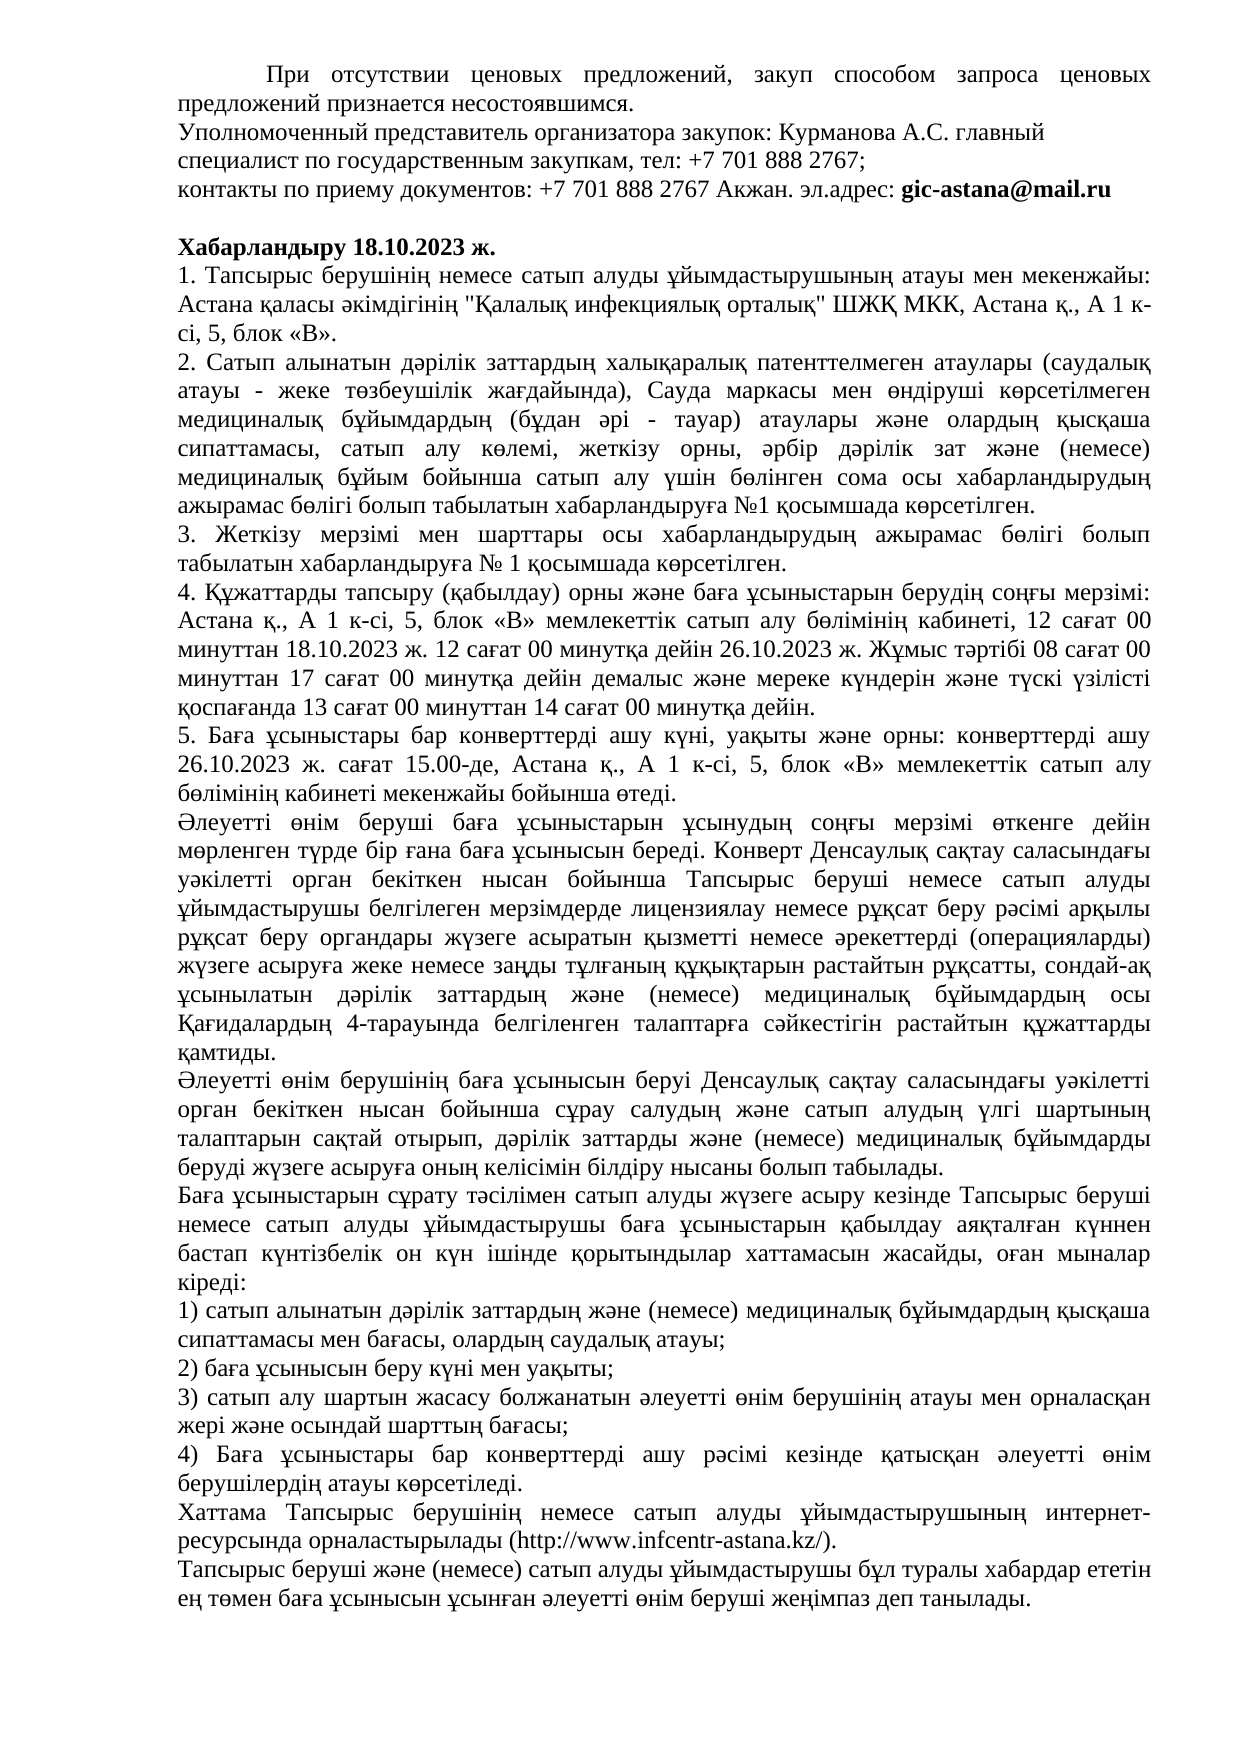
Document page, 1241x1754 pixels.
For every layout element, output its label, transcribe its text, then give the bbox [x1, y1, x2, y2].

text Уполномоченный представитель организатора закупок: Курманова А.С. главный специалист по государственным закупкам, тел: +7 701 888 2767; [177, 117, 1152, 174]
text 4) Баға ұсыныстары бар конверттерді ашу рәсімі кезінде қатысқан әлеуетті өнім берушілердің атауы көрсетіледі. [177, 1439, 1152, 1497]
text Баға ұсыныстарын сұрату тәсілімен сатып алуды жүзеге асыру кезінде Тапсырыс беруші немесе сатып алуды ұйымдастырушы баға ұсыныстарын қабылдау аяқталған күннен бастап күнтізбелік он күн ішінде қорытындылар хаттамасын жасайды, оған мыналар кіреді: [177, 1180, 1152, 1295]
text При отсутствии ценовых предложений, закуп способом запроса ценовых предложений признается несостоявшимся. [177, 59, 1152, 117]
text Хаттама Тапсырыс берушінің немесе сатып алуды ұйымдастырушының интернет-ресурсында орналастырылады (http://www.infcentr-astana.kz/). [177, 1497, 1152, 1554]
text 3. Жеткізу мерзімі мен шарттары осы хабарландырудың ажырамас бөлігі болып табылатын хабарландыруға № 1 қосымшада көрсетілген. [177, 519, 1152, 577]
text 4. Құжаттарды тапсыру (қабылдау) орны және баға ұсыныстарын берудің соңғы мерзімі: Астана қ., А 1 к-сі, 5, блок «В» мемлекеттік сатып алу бөлімінің кабинеті, 12 сағат 00 минуттан 18.10.2023 ж. 12 сағат 00 минутқа дейін 26.10.2023 ж. Жұмыс тәртібі 08 сағат 00 минуттан 17 сағат 00 минутқа дейін демалыс және мереке күндерін және түскі үзілісті қоспағанда 13 сағат 00 минуттан 14 сағат 00 минутқа дейін. [177, 577, 1152, 720]
text 2) баға ұсынысын беру күні мен уақыты; [177, 1353, 1152, 1382]
text 1) сатып алынатын дәрілік заттардың және (немесе) медициналық бұйымдардың қысқаша сипаттамасы мен бағасы, олардың саудалық атауы; [177, 1295, 1152, 1353]
text Тапсырыс беруші және (немесе) сатып алуды ұйымдастырушы бұл туралы хабардар ететін ең төмен баға ұсынысын ұсынған әлеуетті өнім беруші жеңімпаз деп танылады. [177, 1554, 1152, 1612]
text Хабарландыру 18.10.2023 ж. [177, 232, 1152, 260]
text 5. Баға ұсыныстары бар конверттерді ашу күні, уақыты және орны: конверттерді ашу 26.10.2023 ж. сағат 15.00-де, Астана қ., А 1 к-сі, 5, блок «В» мемлекеттік сатып алу бөлімінің кабинеті мекенжайы бойынша өтеді. [177, 720, 1152, 807]
text Әлеуетті өнім берушінің баға ұсынысын беруі Денсаулық сақтау саласындағы уәкілетті орган бекіткен нысан бойынша сұрау салудың және сатып алудың үлгі шартының талаптарын сақтай отырып, дәрілік заттарды және (немесе) медициналық бұйымдарды беруді жүзеге асыруға оның келісімін білдіру нысаны болып табылады. [177, 1065, 1152, 1180]
text Әлеуетті өнім беруші баға ұсыныстарын ұсынудың соңғы мерзімі өткенге дейін мөрленген түрде бір ғана баға ұсынысын береді. Конверт Денсаулық сақтау саласындағы уәкілетті орган бекіткен нысан бойынша Тапсырыс беруші немесе сатып алуды ұйымдастырушы белгілеген мерзімдерде лицензиялау немесе рұқсат беру рәсімі арқылы рұқсат беру органдары жүзеге асыратын қызметті немесе әрекеттерді (операцияларды) жүзеге асыруға жеке немесе заңды тұлғаның құқықтарын растайтын рұқсатты, сондай-ақ ұсынылатын дәрілік заттардың және (немесе) медициналық бұйымдардың осы Қағидалардың 4-тарауында белгіленген талаптарға сәйкестігін растайтын құжаттарды қамтиды. [177, 807, 1152, 1065]
text контакты по приему документов: +7 701 888 2767 Акжан. эл.адрес: gic-astana@mail.ru [177, 174, 1152, 203]
text 2. Сатып алынатын дәрілік заттардың халықаралық патенттелмеген атаулары (саудалық атауы - жеке төзбеушілік жағдайында), Сауда маркасы мен өндіруші көрсетілмеген медициналық бұйымдардың (бұдан әрі - тауар) атаулары және олардың қысқаша сипаттамасы, сатып алу көлемі, жеткізу орны, әрбір дәрілік зат және (немесе) медициналық бұйым бойынша сатып алу үшін бөлінген сома осы хабарландырудың ажырамас бөлігі болып табылатын хабарландыруға №1 қосымшада көрсетілген. [177, 347, 1152, 519]
text 1. Тапсырыс берушінің немесе сатып алуды ұйымдастырушының атауы мен мекенжайы: Астана қаласы әкімдігінің "Қалалық инфекциялық орталық" ШЖҚ МКК, Астана қ., А 1 к-сі, 5, блок «В». [177, 260, 1152, 347]
text 3) сатып алу шартын жасасу болжанатын әлеуетті өнім берушінің атауы мен орналасқан жері және осындай шарттың бағасы; [177, 1382, 1152, 1439]
